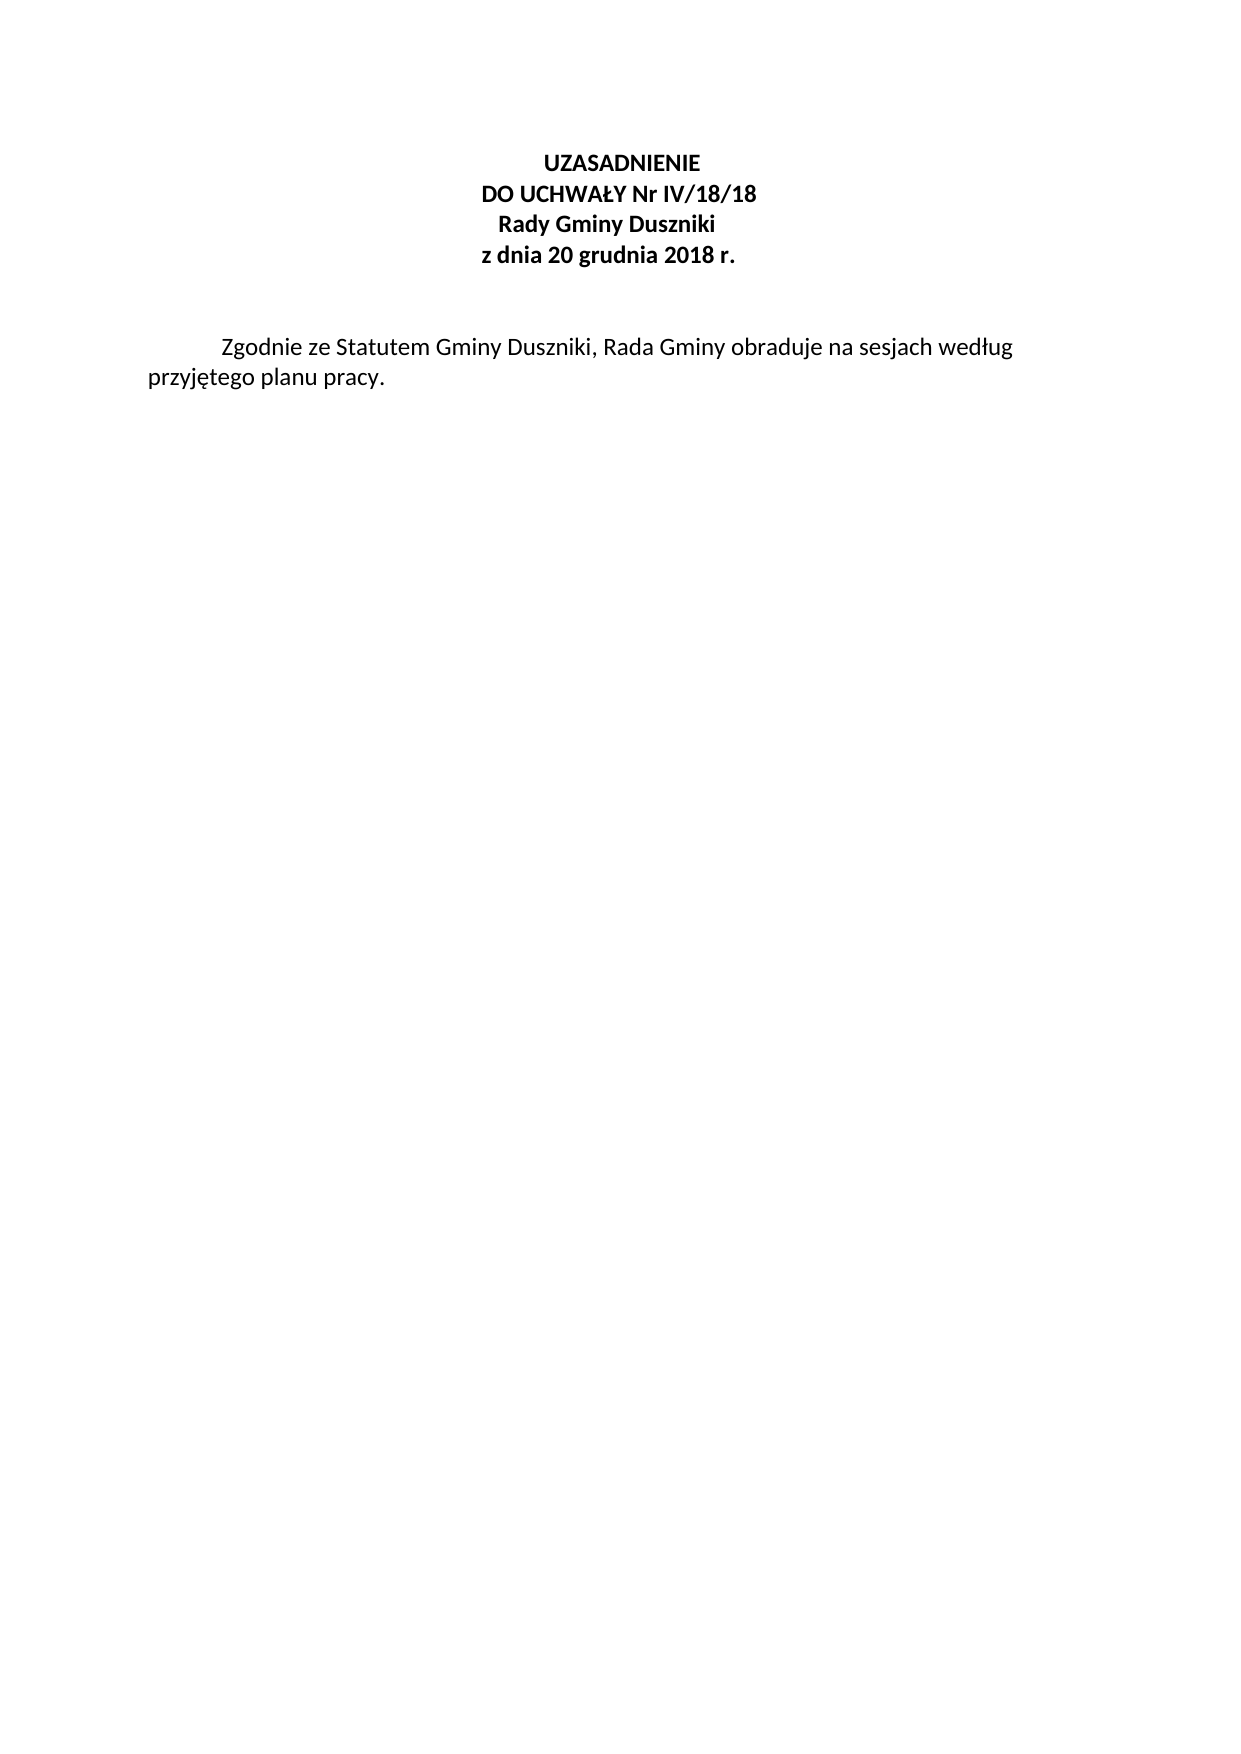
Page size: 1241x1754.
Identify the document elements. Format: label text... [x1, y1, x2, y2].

text UZASADNIENIE DO UCHWAŁY Nr IV/18/18 Rady Gminy Duszniki z dnia 20 grudnia 2018 r. [148, 148, 1092, 270]
text Zgodnie ze Statutem Gminy Duszniki, Rada Gminy obraduje na sesjach według przyjętego planu pracy. [148, 331, 1092, 392]
